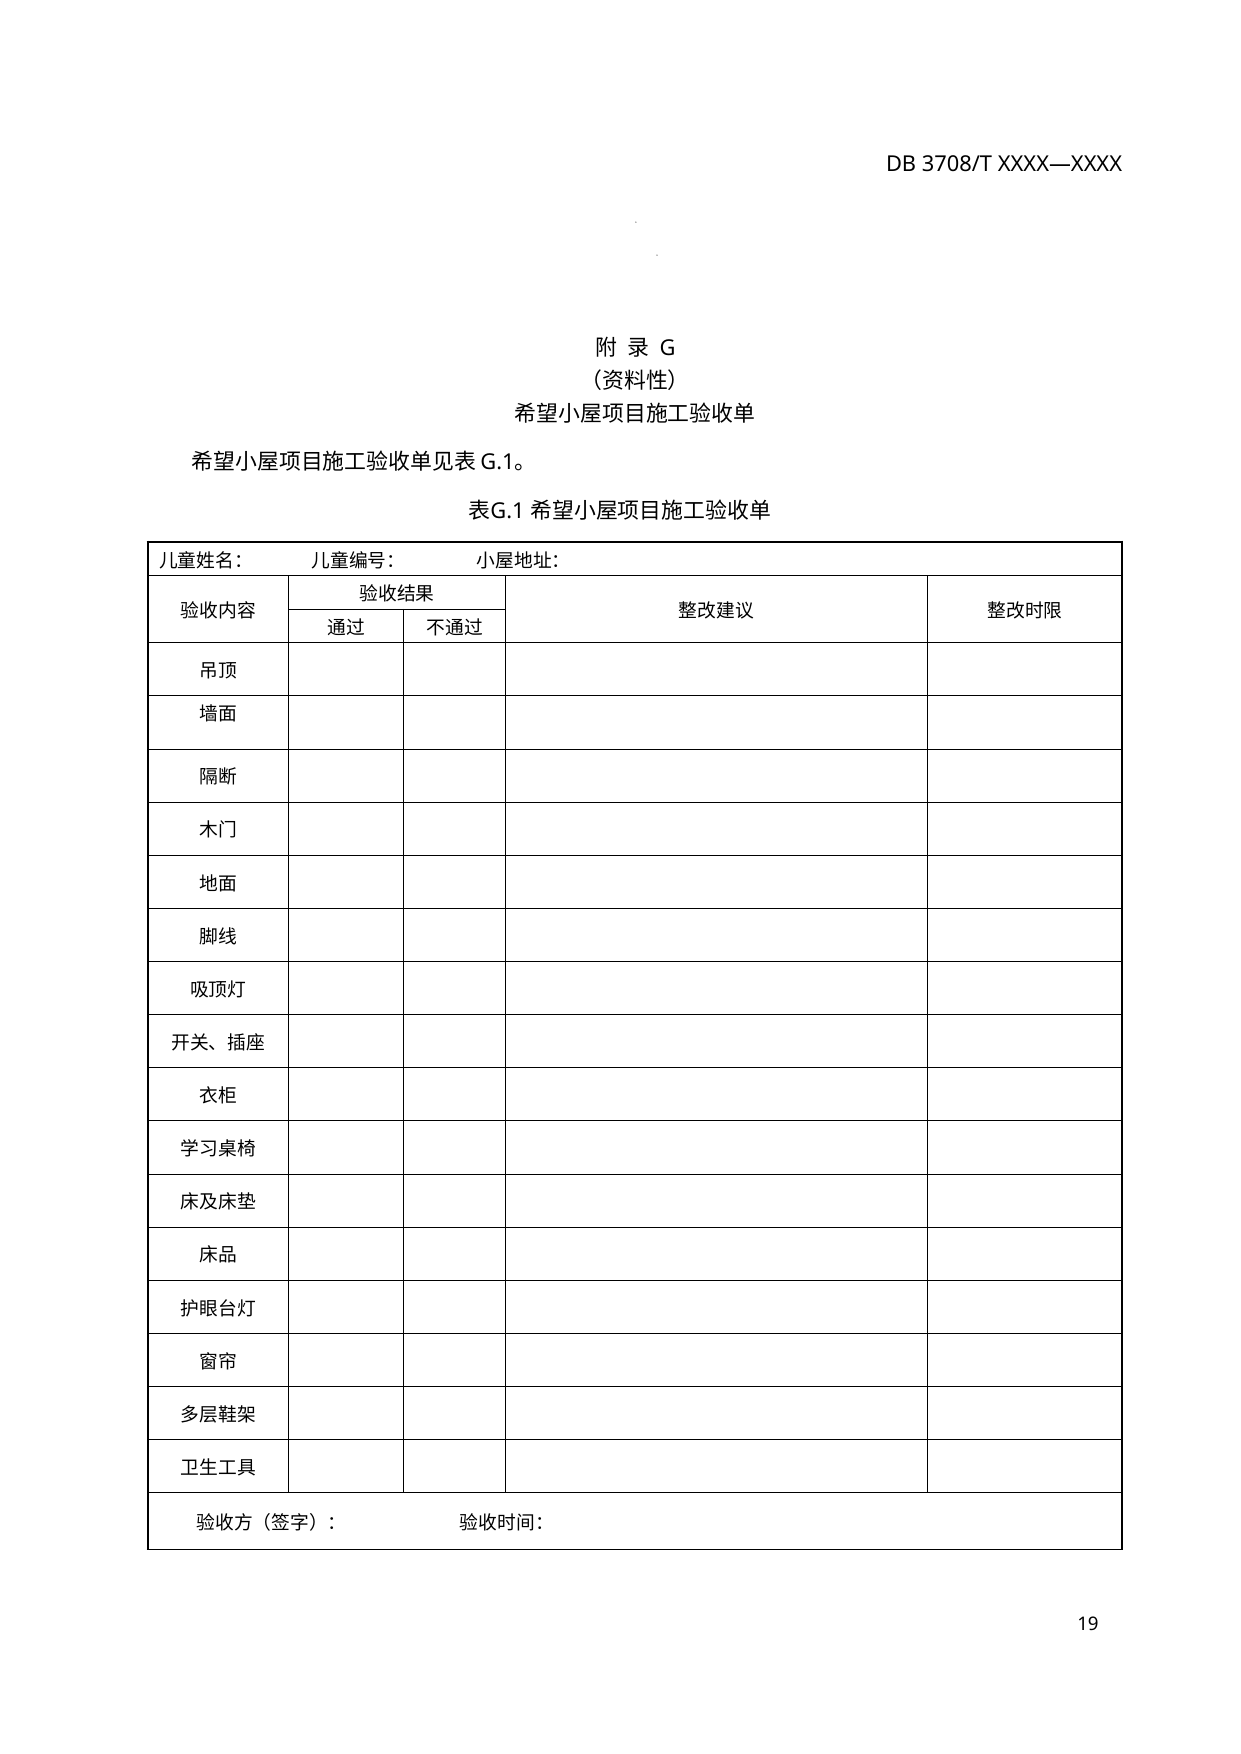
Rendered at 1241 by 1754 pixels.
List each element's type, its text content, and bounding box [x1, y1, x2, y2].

table_cell [289, 696, 403, 748]
table_cell [928, 1387, 1121, 1439]
table_cell [404, 1334, 505, 1386]
table_cell 验收内容 [149, 576, 288, 642]
table_cell [506, 750, 927, 802]
table_cell [289, 750, 403, 802]
table_cell 多层鞋架 [149, 1387, 288, 1439]
table_cell [506, 643, 927, 695]
table_cell [289, 1015, 403, 1067]
table_cell [404, 1387, 505, 1439]
table_cell [506, 1068, 927, 1120]
table_cell 脚线 [149, 909, 288, 961]
table_cell [506, 1175, 927, 1227]
table_cell [404, 962, 505, 1014]
table_cell 整改时限 [928, 576, 1121, 642]
table_cell 吊顶 [149, 643, 288, 695]
table_cell [506, 1334, 927, 1386]
table_cell 整改建议 [506, 576, 927, 642]
table_cell [289, 1121, 403, 1173]
table_cell 学习桌椅 [149, 1121, 288, 1173]
table_cell [506, 1121, 927, 1173]
table_cell [506, 803, 927, 855]
table_cell 护眼台灯 [149, 1281, 288, 1333]
table_cell [289, 643, 403, 695]
table_cell [928, 1440, 1121, 1492]
table_cell [404, 1281, 505, 1333]
table_cell [289, 962, 403, 1014]
table_cell 通过 [289, 610, 403, 642]
table_cell [506, 1015, 927, 1067]
table_cell 验收方（签字）： 验收时间： [149, 1493, 1121, 1549]
table_cell [506, 856, 927, 908]
table_cell [289, 803, 403, 855]
table_cell 地面 [149, 856, 288, 908]
table_header 儿童姓名： 儿童编号： 小屋地址： [149, 543, 1121, 575]
table_cell [404, 1068, 505, 1120]
table_cell [289, 1440, 403, 1492]
table_cell [404, 1121, 505, 1173]
table_cell 验收结果 [289, 576, 505, 609]
table_cell 卫生工具 [149, 1440, 288, 1492]
table_cell [404, 803, 505, 855]
table_cell [928, 1175, 1121, 1227]
table_cell [928, 856, 1121, 908]
table_cell [928, 803, 1121, 855]
table_cell [404, 643, 505, 695]
table_cell [289, 1068, 403, 1120]
table_cell [289, 909, 403, 961]
table_cell [404, 1440, 505, 1492]
table_cell 隔断 [149, 750, 288, 802]
table_cell [404, 856, 505, 908]
table_cell [928, 1334, 1121, 1386]
table_cell 衣柜 [149, 1068, 288, 1120]
table_cell [928, 1121, 1121, 1173]
table_cell [289, 1387, 403, 1439]
table_cell [404, 1015, 505, 1067]
table_cell [928, 962, 1121, 1014]
table_cell [404, 750, 505, 802]
table_cell 开关、插座 [149, 1015, 288, 1067]
table_cell [506, 1440, 927, 1492]
text （资料性） 希望小屋项目施工验收单 [148, 330, 1122, 428]
table_cell 吸顶灯 [149, 962, 288, 1014]
table_cell [506, 1281, 927, 1333]
table_cell [506, 909, 927, 961]
table_cell [404, 1175, 505, 1227]
table_cell [928, 909, 1121, 961]
table_cell 不通过 [404, 610, 505, 642]
table_cell [289, 856, 403, 908]
table_cell [506, 1228, 927, 1280]
table_cell [404, 1228, 505, 1280]
table_cell [404, 696, 505, 748]
table_cell [289, 1228, 403, 1280]
table_cell [404, 909, 505, 961]
table_cell [928, 1281, 1121, 1333]
table_cell [928, 696, 1121, 748]
table_cell 床品 [149, 1228, 288, 1280]
table_cell [289, 1175, 403, 1227]
table_cell 墙面 [149, 696, 288, 748]
table_cell [289, 1281, 403, 1333]
table_cell [506, 962, 927, 1014]
table_cell 木门 [149, 803, 288, 855]
text 希望小屋项目施工验收单 [148, 493, 1122, 524]
table_cell [928, 1228, 1121, 1280]
table_cell 床及床垫 [149, 1175, 288, 1227]
table_cell [928, 750, 1121, 802]
table_cell 窗帘 [149, 1334, 288, 1386]
table_cell [506, 696, 927, 748]
table_cell [506, 1387, 927, 1439]
table_cell [928, 1068, 1121, 1120]
table_cell [289, 1334, 403, 1386]
table_cell [928, 1015, 1121, 1067]
table_cell [928, 643, 1121, 695]
text 希望小屋项目施工验收单见表G.1。 [148, 444, 1122, 476]
